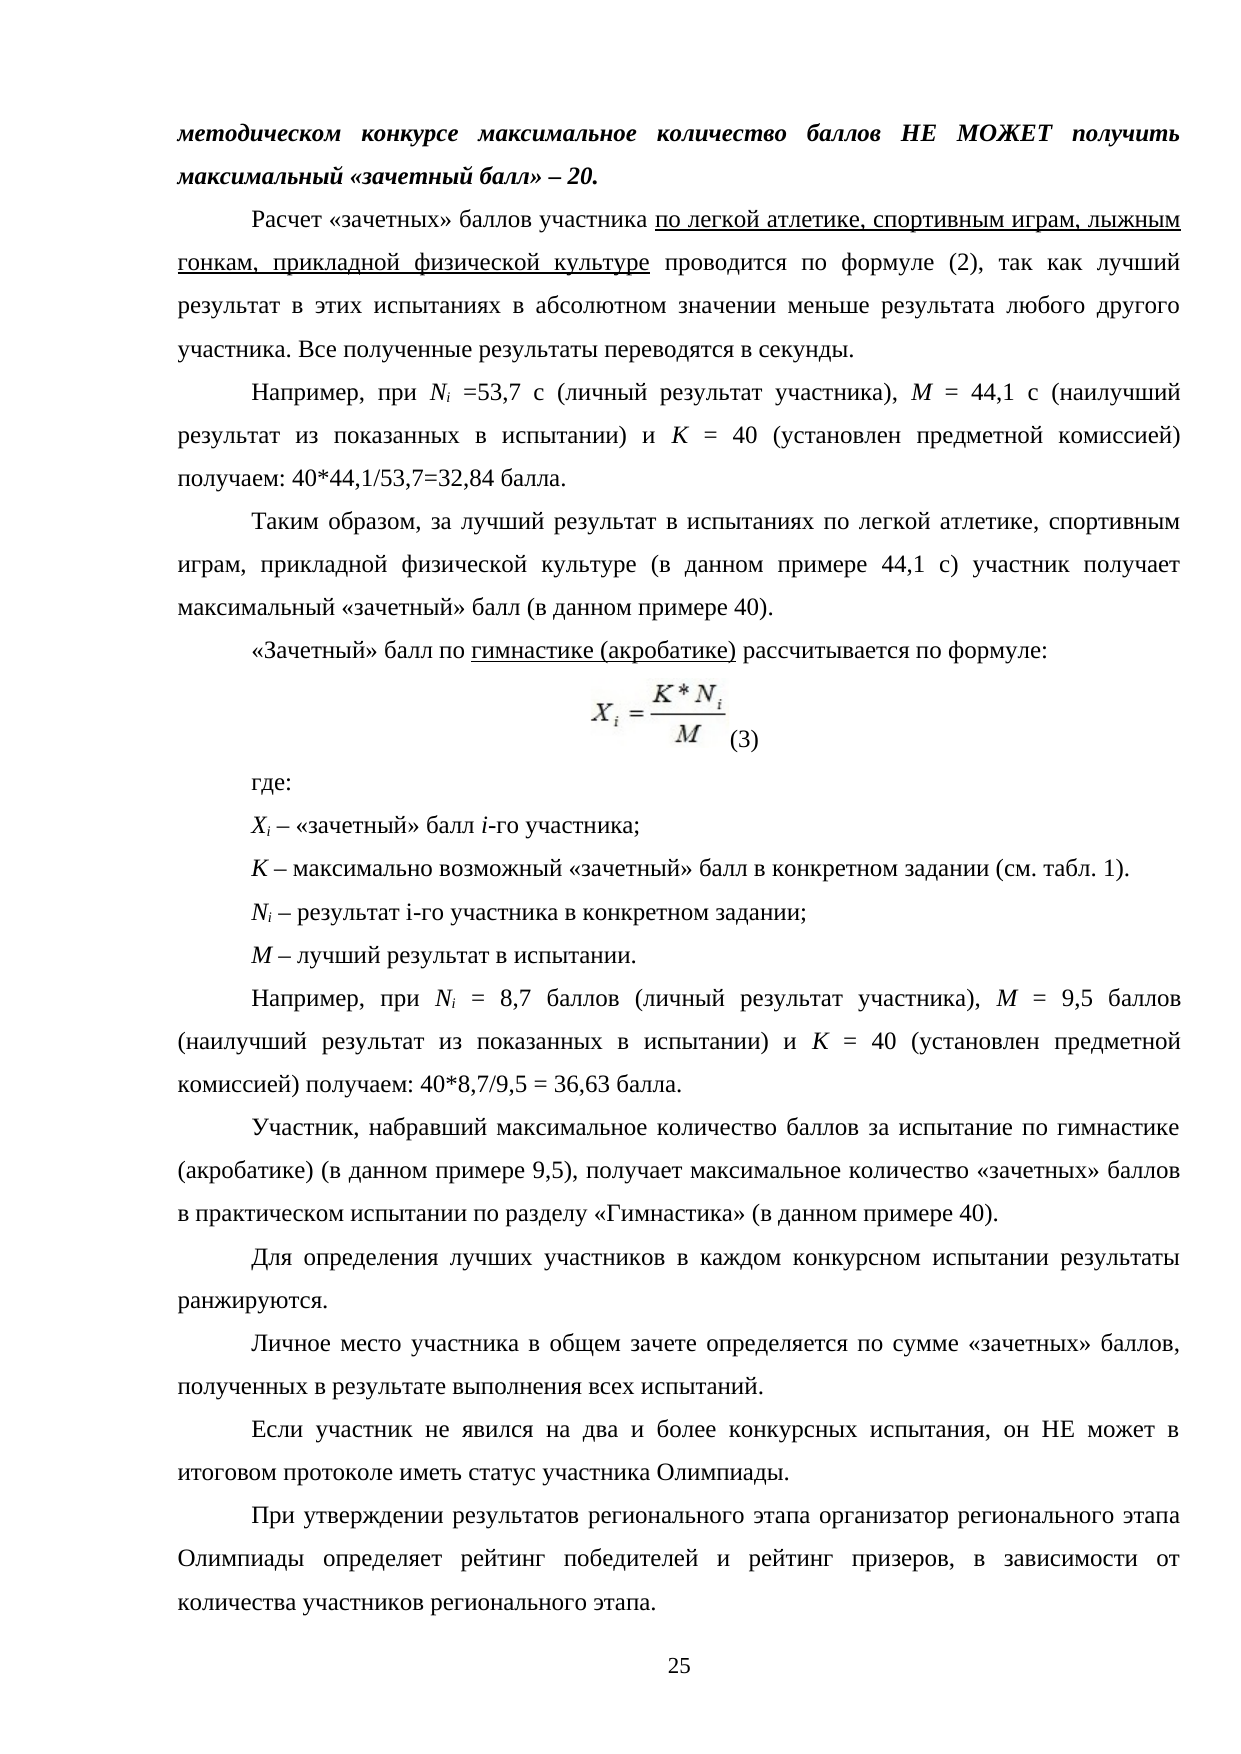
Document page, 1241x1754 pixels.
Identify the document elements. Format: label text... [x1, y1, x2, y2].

text Таким образом, за лучший результат в испытаниях по легкой атлетике, спортивным играм, прикладной физической культуре (в данном примере 44,1 с) участник получает максимальный «зачетный» балл (в данном примере 40). [177, 506, 1181, 621]
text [177, 118, 1181, 190]
text Например, при Ni =53,7 с (личный результат участника), М = 44,1 с (наилучший результат из показанных в испытании) и К = 40 (установлен предметной комиссией) получаем: 40*44,1/53,7=32,84 балла. [177, 377, 1181, 492]
text Для определения лучших участников в каждом конкурсном испытании результаты ранжируются. [177, 1242, 1181, 1313]
text Хi – «зачетный» балл i-го участника; [251, 810, 1181, 839]
text «Зачетный» балл по гимнастике (акробатике) рассчитывается по формуле: [177, 636, 1181, 664]
text Расчет «зачетных» баллов участника по легкой атлетике, спортивным играм, лыжным гонкам, прикладной физической культуре проводится по формуле (2), так как лучший результат в этих испытаниях в абсолютном значении меньше результата любого другого участника. Все полученные результаты переводятся в секунды. [177, 204, 1181, 362]
text К – максимально возможный «зачетный» балл в конкретном задании (см. табл. 1). [251, 853, 1170, 882]
picture [590, 678, 730, 748]
text Личное место участника в общем зачете определяется по сумме «зачетных» баллов, полученных в результате выполнения всех испытаний. [177, 1328, 1181, 1400]
text Ni – результат i-го участника в конкретном задании; [251, 897, 1181, 925]
text Например, при Ni = 8,7 баллов (личный результат участника), М = 9,5 баллов (наилучший результат из показанных в испытании) и К = 40 (установлен предметной комиссией) получаем: 40*8,7/9,5 = 36,63 балла. [177, 983, 1181, 1098]
text где: [177, 767, 1181, 796]
text (3) [591, 679, 1181, 753]
text Участник, набравший максимальное количество баллов за испытание по гимнастике (акробатике) (в данном примере 9,5), получает максимальное количество «зачетных» баллов в практическом испытании по разделу «Гимнастика» (в данном примере 40). [177, 1112, 1181, 1227]
text Если участник не явился на два и более конкурсных испытания, он НЕ может в итоговом протоколе иметь статус участника Олимпиады. [177, 1414, 1181, 1486]
text При утверждении результатов регионального этапа организатор регионального этапа Олимпиады определяет рейтинг победителей и рейтинг призеров, в зависимости от количества участников регионального этапа. [177, 1500, 1181, 1615]
text М – лучший результат в испытании. [251, 940, 1181, 968]
